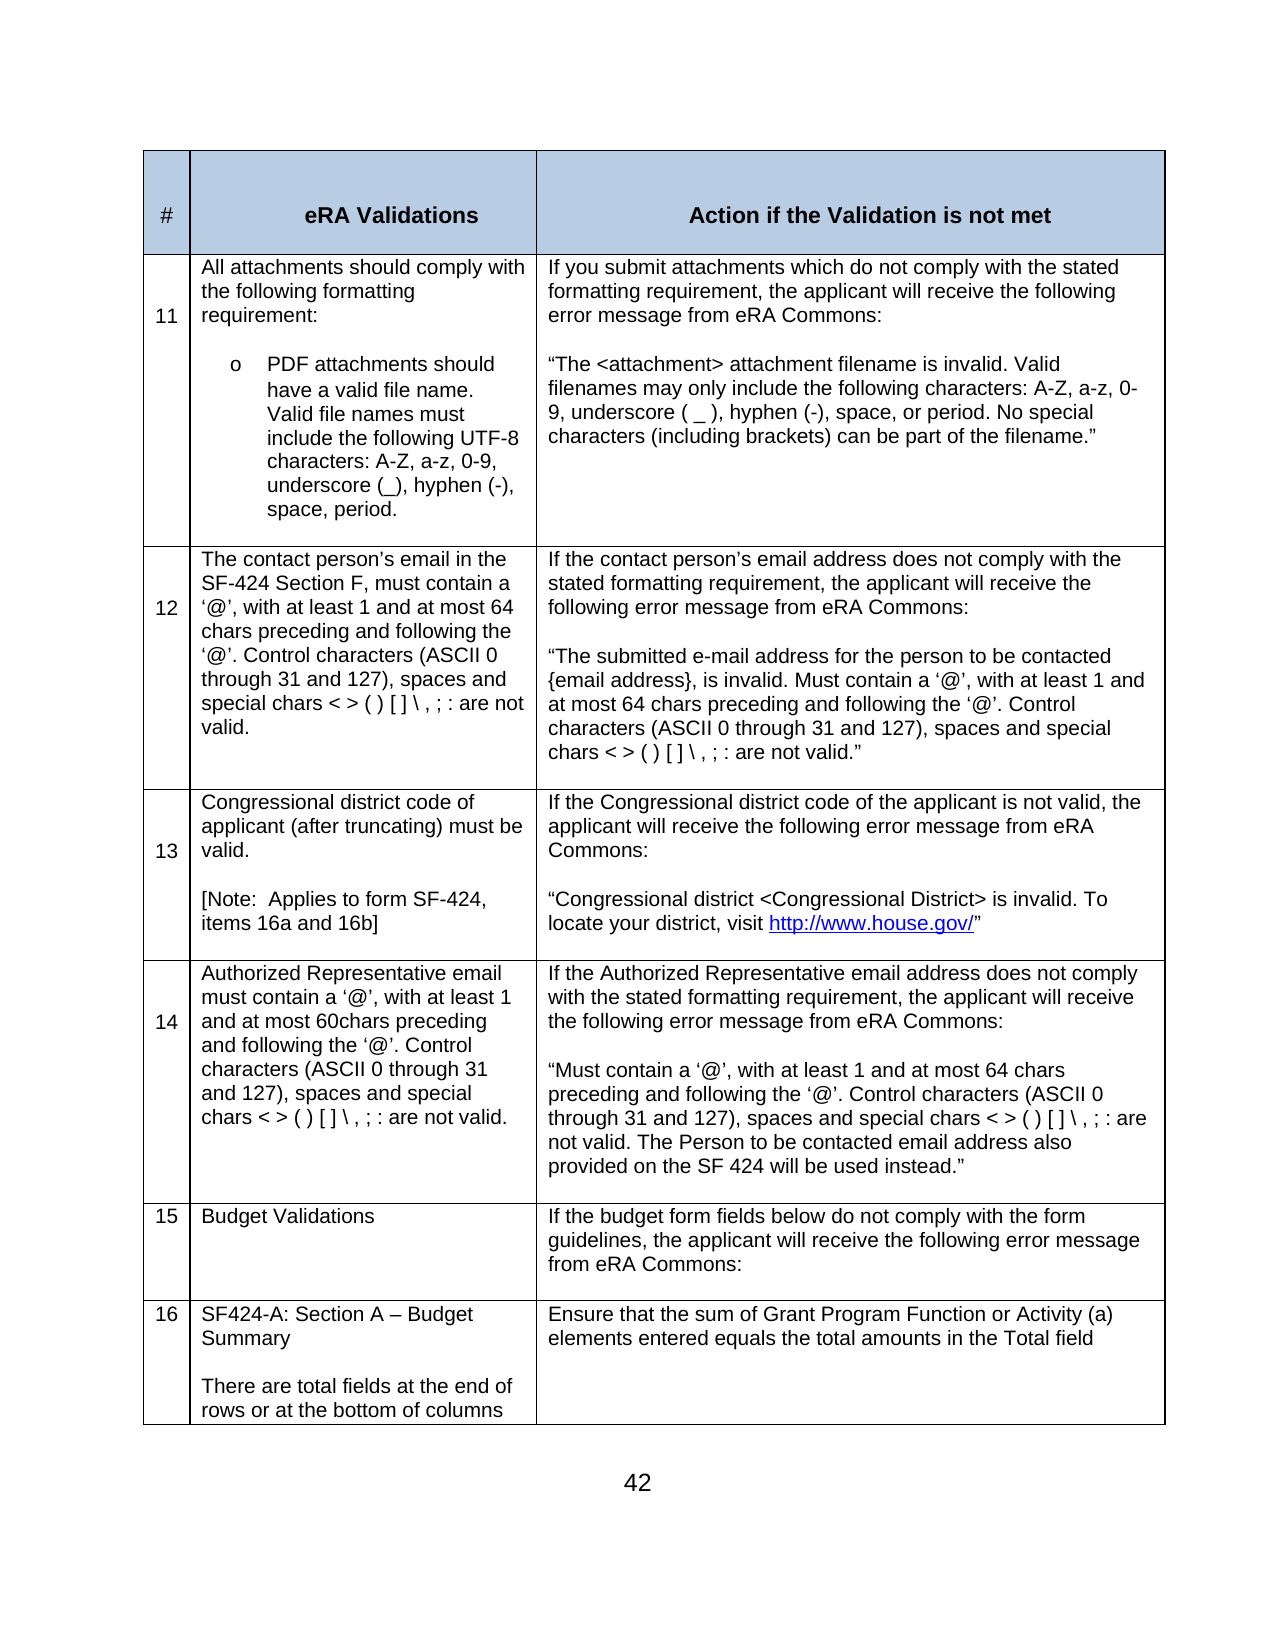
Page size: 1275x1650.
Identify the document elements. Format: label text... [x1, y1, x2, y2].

table_cell 16 [144, 1301, 189, 1424]
table_cell 11 12 [144, 547, 189, 789]
table_header Action if the Validation is not met [537, 151, 1164, 254]
table_cell Authorized Representative email must contain a ‘@’, with at least 1 and at most 60chars preceding and following the ‘@’. Control characters (ASCII 0 through 31 and 127), spaces and special chars < > ( ) [ ] \ , ; : are not valid. [191, 961, 536, 1202]
table_cell The contact person’s email in the SF-424 Section F, must contain a ‘@’, with at least 1 and at most 64 chars preceding and following the ‘@’. Control characters (ASCII 0 through 31 and 127), spaces and special chars < > ( ) [ ] \ , ; : are not valid. [191, 547, 536, 789]
table_cell If the contact person’s email address does not comply with the stated formatting requirement, the applicant will receive the following error message from eRA Commons: “The submitted e-mail address for the person to be contacted {email address}, is invalid. Must contain a ‘@’, with at least 1 and at most 64 chars preceding and following the ‘@’. Control characters (ASCII 0 through 31 and 127), spaces and special chars < > ( ) [ ] \ , ; : are not valid.” [537, 547, 1164, 789]
table_cell If the budget form fields below do not comply with the form guidelines, the applicant will receive the following error message from eRA Commons: [537, 1204, 1164, 1300]
table_cell If the Congressional district code of the applicant is not valid, the applicant will receive the following error message from eRA Commons: “Congressional district <Congressional District> is invalid. To locate your district, visit http://www.house.gov/” [537, 790, 1164, 960]
table_header eRA Validations [191, 151, 536, 254]
table_cell 12 13 [144, 790, 189, 960]
table_cell Budget Validations [191, 1204, 536, 1300]
table_cell 15 [144, 1204, 189, 1300]
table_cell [191, 1301, 536, 1424]
table_cell If the Authorized Representative email address does not comply with the stated formatting requirement, the applicant will receive the following error message from eRA Commons: “Must contain a ‘@’, with at least 1 and at most 64 chars preceding and following the ‘@’. Control characters (ASCII 0 through 31 and 127), spaces and special chars < > ( ) [ ] \ , ; : are not valid. The Person to be contacted email address also provided on the SF 424 will be used instead.” [537, 961, 1164, 1202]
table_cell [537, 1301, 1164, 1424]
table_cell All attachments should comply with the following formatting requirement: PDF attachments should have a valid file name. Valid file names must include the following UTF-8 characters: A-Z, a-z, 0-9, underscore (_), hyphen (-), space, period. [191, 255, 536, 546]
table_cell Congressional district code of applicant (after truncating) must be valid. [Note: Applies to form SF-424, items 16a and 16b] [191, 790, 536, 960]
table_cell 13 14 [144, 961, 189, 1202]
table_cell 10 11 [144, 255, 189, 546]
table_header # [144, 151, 189, 254]
table_cell If you submit attachments which do not comply with the stated formatting requirement, the applicant will receive the following error message from eRA Commons: “The <attachment> attachment filename is invalid. Valid filenames may only include the following characters: A-Z, a-z, 0-9, underscore ( _ ), hyphen (-), space, or period. No special characters (including brackets) can be part of the filename.” [537, 255, 1164, 546]
